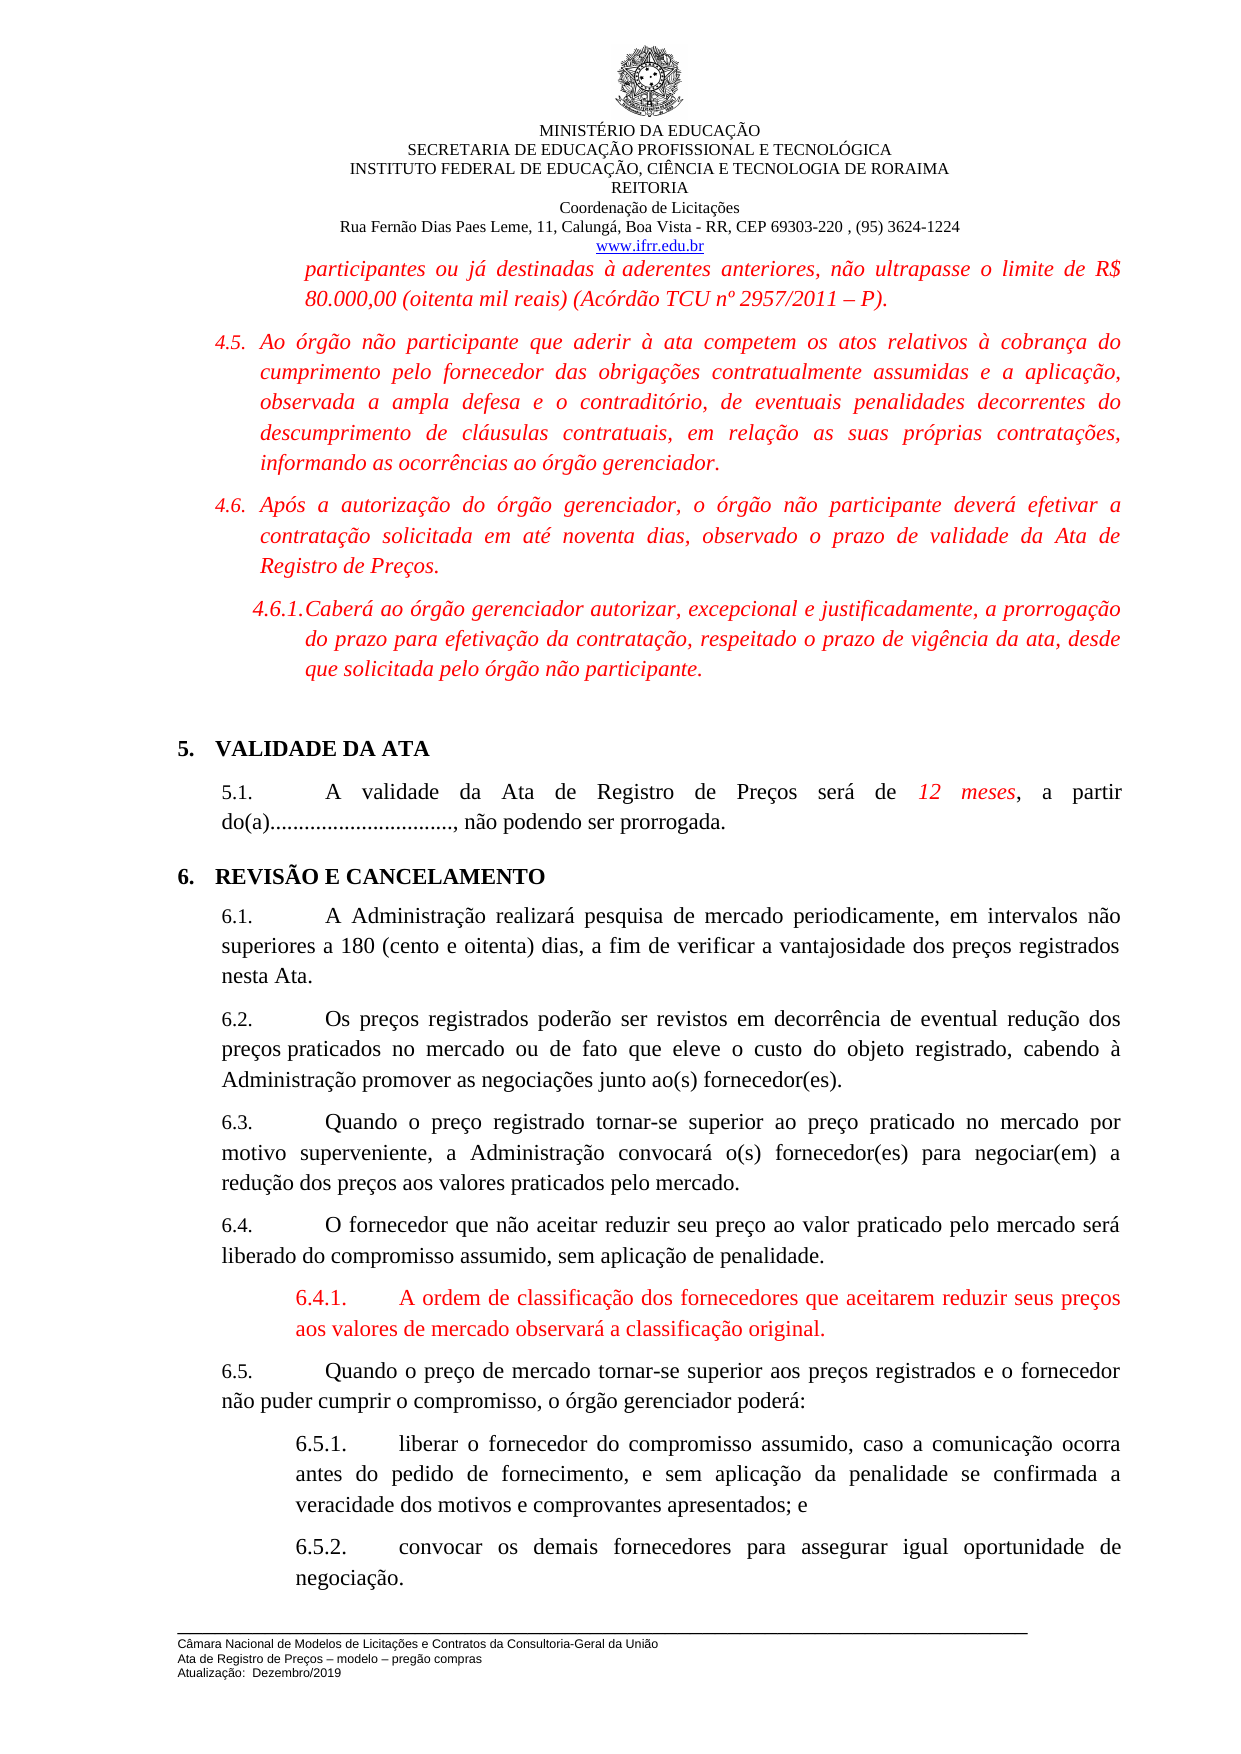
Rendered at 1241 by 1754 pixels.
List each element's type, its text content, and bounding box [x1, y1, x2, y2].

list REVISÃO E CANCELAMENTO [177, 863, 1125, 890]
list Quando o preço de mercado tornar-se superior aos preços registrados e o fornecedor não puder cumprir o compromisso, o órgão gerenciador poderá: [221, 1357, 1122, 1414]
list O fornecedor que não aceitar reduzir seu preço ao valor praticado pelo mercado será liberado do compromisso assumido, sem aplicação de penalidade. [221, 1212, 1122, 1268]
list convocar os demais fornecedores para assegurar igual oportunidade de negociação. [295, 1533, 1122, 1590]
list VALIDADE DA ATA [177, 735, 1122, 762]
list A Administração realizará pesquisa de mercado periodicamente, em intervalos não superiores a 180 (cento e oitenta) dias, a fim de verificar a vantajosidade dos preços registrados nesta Ata. [221, 902, 1122, 989]
list Após a autorização do órgão gerenciador, o órgão não participante deverá efetivar a contratação solicitada em até noventa dias, observado o prazo de validade da Ata de Registro de Preços. [215, 491, 1122, 578]
list Ao órgão não participante que aderir à ata competem os atos relativos à cobrança do cumprimento pelo fornecedor das obrigações contratualmente assumidas e a aplicação, observada a ampla defesa e o contraditório, de eventuais penalidades decorrentes do descumprimento de cláusulas contratuais, em relação as suas próprias contratações, informando as ocorrências ao órgão gerenciador. [215, 328, 1122, 475]
list A validade da Ata de Registro de Preços será de 12 meses, a partir do(a)................................, não podendo ser prorrogada. [221, 778, 1122, 834]
list Os preços registrados poderão ser revistos em decorrência de eventual redução dos preços praticados no mercado ou de fato que eleve o custo do objeto registrado, cabendo à Administração promover as negociações junto ao(s) fornecedor(es). [221, 1005, 1122, 1092]
list A ordem de classificação dos fornecedores que aceitarem reduzir seus preços aos valores de mercado observará a classificação original. [295, 1284, 1122, 1341]
picture [611, 44, 688, 121]
list Caberá ao órgão gerenciador autorizar, excepcional e justificadamente, a prorrogação do prazo para efetivação da contratação, respeitado o prazo de vigência da ata, desde que solicitada pelo órgão não participante. [252, 594, 1122, 681]
list liberar o fornecedor do compromisso assumido, caso a comunicação ocorra antes do pedido de fornecimento, e sem aplicação da penalidade se confirmada a veracidade dos motivos e comprovantes apresentados; e [295, 1430, 1122, 1517]
list Quando o preço registrado tornar-se superior ao preço praticado no mercado por motivo superveniente, a Administração convocará o(s) fornecedor(es) para negociar(em) a redução dos preços aos valores praticados pelo mercado. [221, 1108, 1122, 1195]
